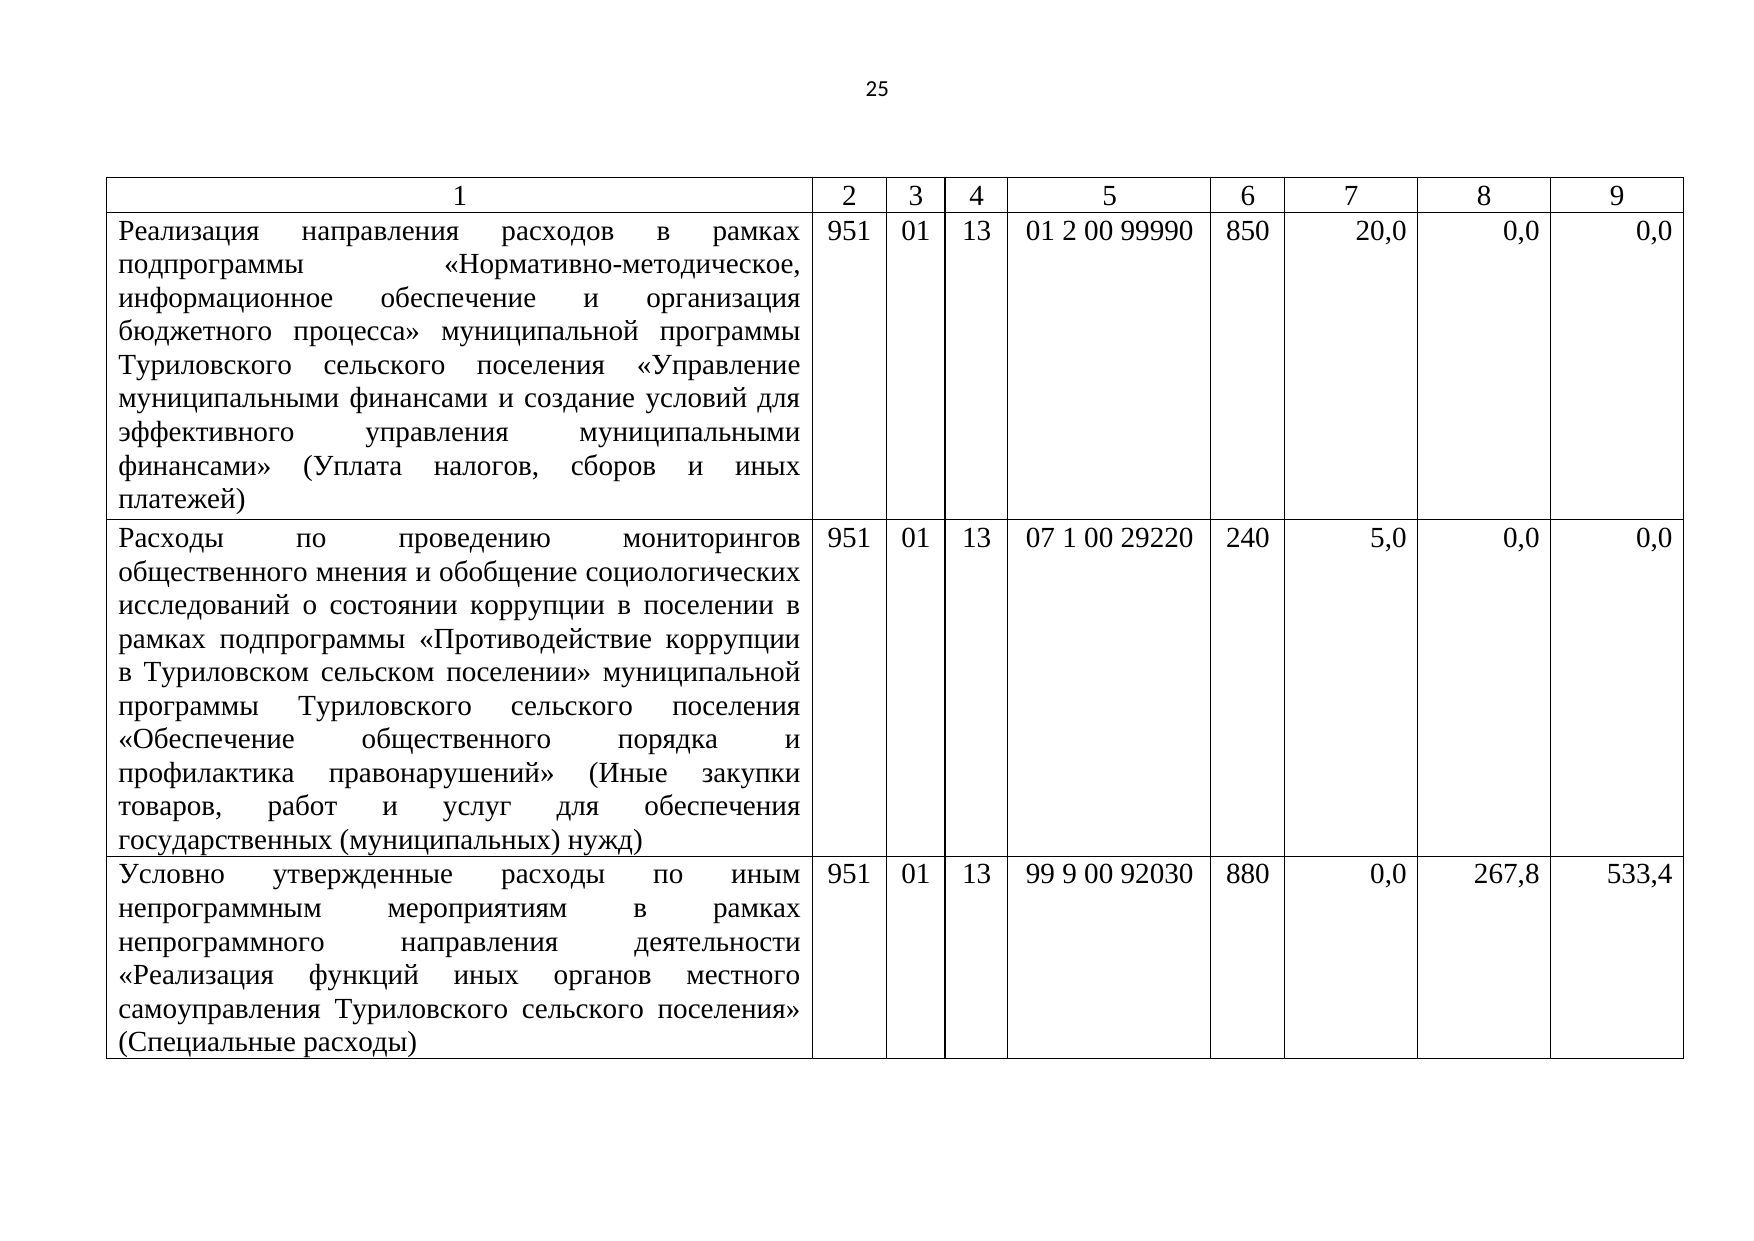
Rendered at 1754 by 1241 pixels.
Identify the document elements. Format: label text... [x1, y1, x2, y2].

table_header 1 [107, 178, 812, 212]
table_cell 20,0 [1285, 213, 1417, 519]
table_cell 13 [946, 520, 1007, 856]
table_cell 880 [1211, 857, 1284, 1058]
table_header 3 [887, 178, 944, 212]
table_cell Условно утвержденные расходы по иным непрограммным мероприятиям в рамках непрограммного направления деятельности «Реализация функций иных органов местного самоуправления Туриловского сельского поселения» (Специальные расходы) [107, 857, 812, 1058]
table_cell 01 2 00 99990 [1008, 213, 1210, 519]
table_cell 5,0 [1285, 520, 1417, 856]
table_cell 533,4 [1551, 857, 1683, 1058]
table_header 8 [1418, 178, 1550, 212]
table_cell 850 [1211, 213, 1284, 519]
table_header 9 [1551, 178, 1683, 212]
table_cell 07 1 00 29220 [1008, 520, 1210, 856]
table_cell 267,8 [1418, 857, 1550, 1058]
table_cell 0,0 [1418, 213, 1550, 519]
table_cell 0,0 [1551, 213, 1683, 519]
table_cell 01 [887, 520, 944, 856]
table_cell 13 [946, 857, 1007, 1058]
table_cell 951 [813, 213, 886, 519]
table_cell 99 9 00 92030 [1008, 857, 1210, 1058]
table_header 7 [1285, 178, 1417, 212]
table_header 4 [946, 178, 1007, 212]
table_header 2 [813, 178, 886, 212]
table_cell 0,0 [1285, 857, 1417, 1058]
table_cell 0,0 [1551, 520, 1683, 856]
table_cell 951 [813, 520, 886, 856]
table_cell Реализация направления расходов в рамках подпрограммы «Нормативно-методическое, информационное обеспечение и организация бюджетного процесса» муниципальной программы Туриловского сельского поселения «Управление муниципальными финансами и создание условий для эффективного управления муниципальными финансами» (Уплата налогов, сборов и иных платежей) [107, 213, 812, 519]
table_header 6 [1211, 178, 1284, 212]
table_cell 13 [946, 213, 1007, 519]
table_cell 951 [813, 857, 886, 1058]
table_cell 01 [887, 213, 944, 519]
table_cell 240 [1211, 520, 1284, 856]
table_cell 0,0 [1418, 520, 1550, 856]
table_cell 01 [887, 857, 944, 1058]
table_header 5 [1008, 178, 1210, 212]
table_cell Расходы по проведению мониторингов общественного мнения и обобщение социологических исследований о состоянии коррупции в поселении в рамках подпрограммы «Противодействие коррупции в Туриловском сельском поселении» муниципальной программы Туриловского сельского поселения «Обеспечение общественного порядка и профилактика правонарушений» (Иные закупки товаров, работ и услуг для обеспечения государственных (муниципальных) нужд) [107, 520, 812, 856]
